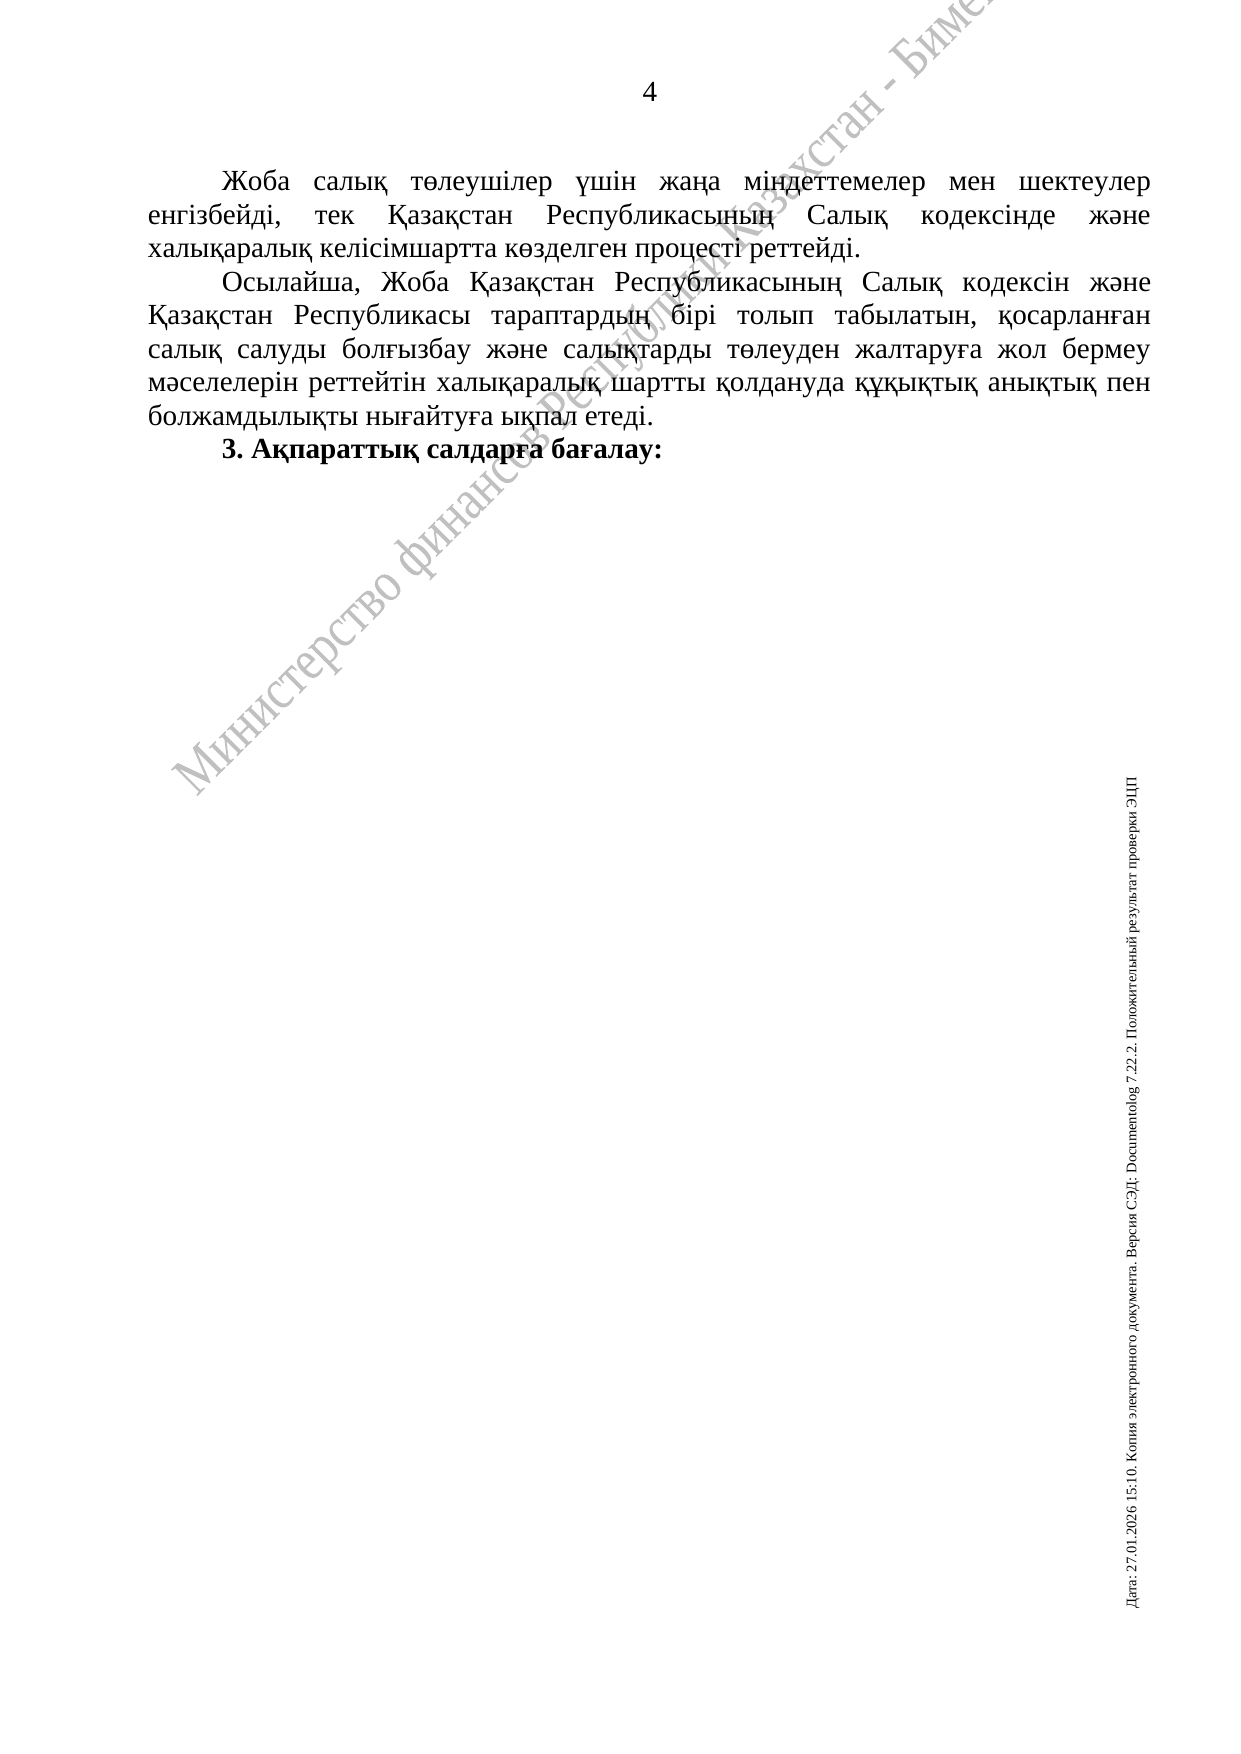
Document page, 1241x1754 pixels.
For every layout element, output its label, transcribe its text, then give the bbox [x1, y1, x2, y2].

text 3. Ақпараттық салдарға бағалау: [148, 432, 1152, 465]
text Осылайша, Жоба Қазақстан Республикасының Салық кодексін және Қазақстан Республикасы тараптардың бірі толып табылатын, қосарланған салық салуды болғызбау және салықтарды төлеуден жалтаруға жол бермеу мәселелерін реттейтін халықаралық шартты қолдануда құқықтық анықтық пен болжамдылықты нығайтуға ықпал етеді. [148, 264, 1152, 432]
text Жоба салық төлеушілер үшін жаңа міндеттемелер мен шектеулер енгізбейді, тек Қазақстан Республикасының Салық кодексінде және халықаралық келісімшартта көзделген процесті реттейді. [148, 163, 1152, 264]
